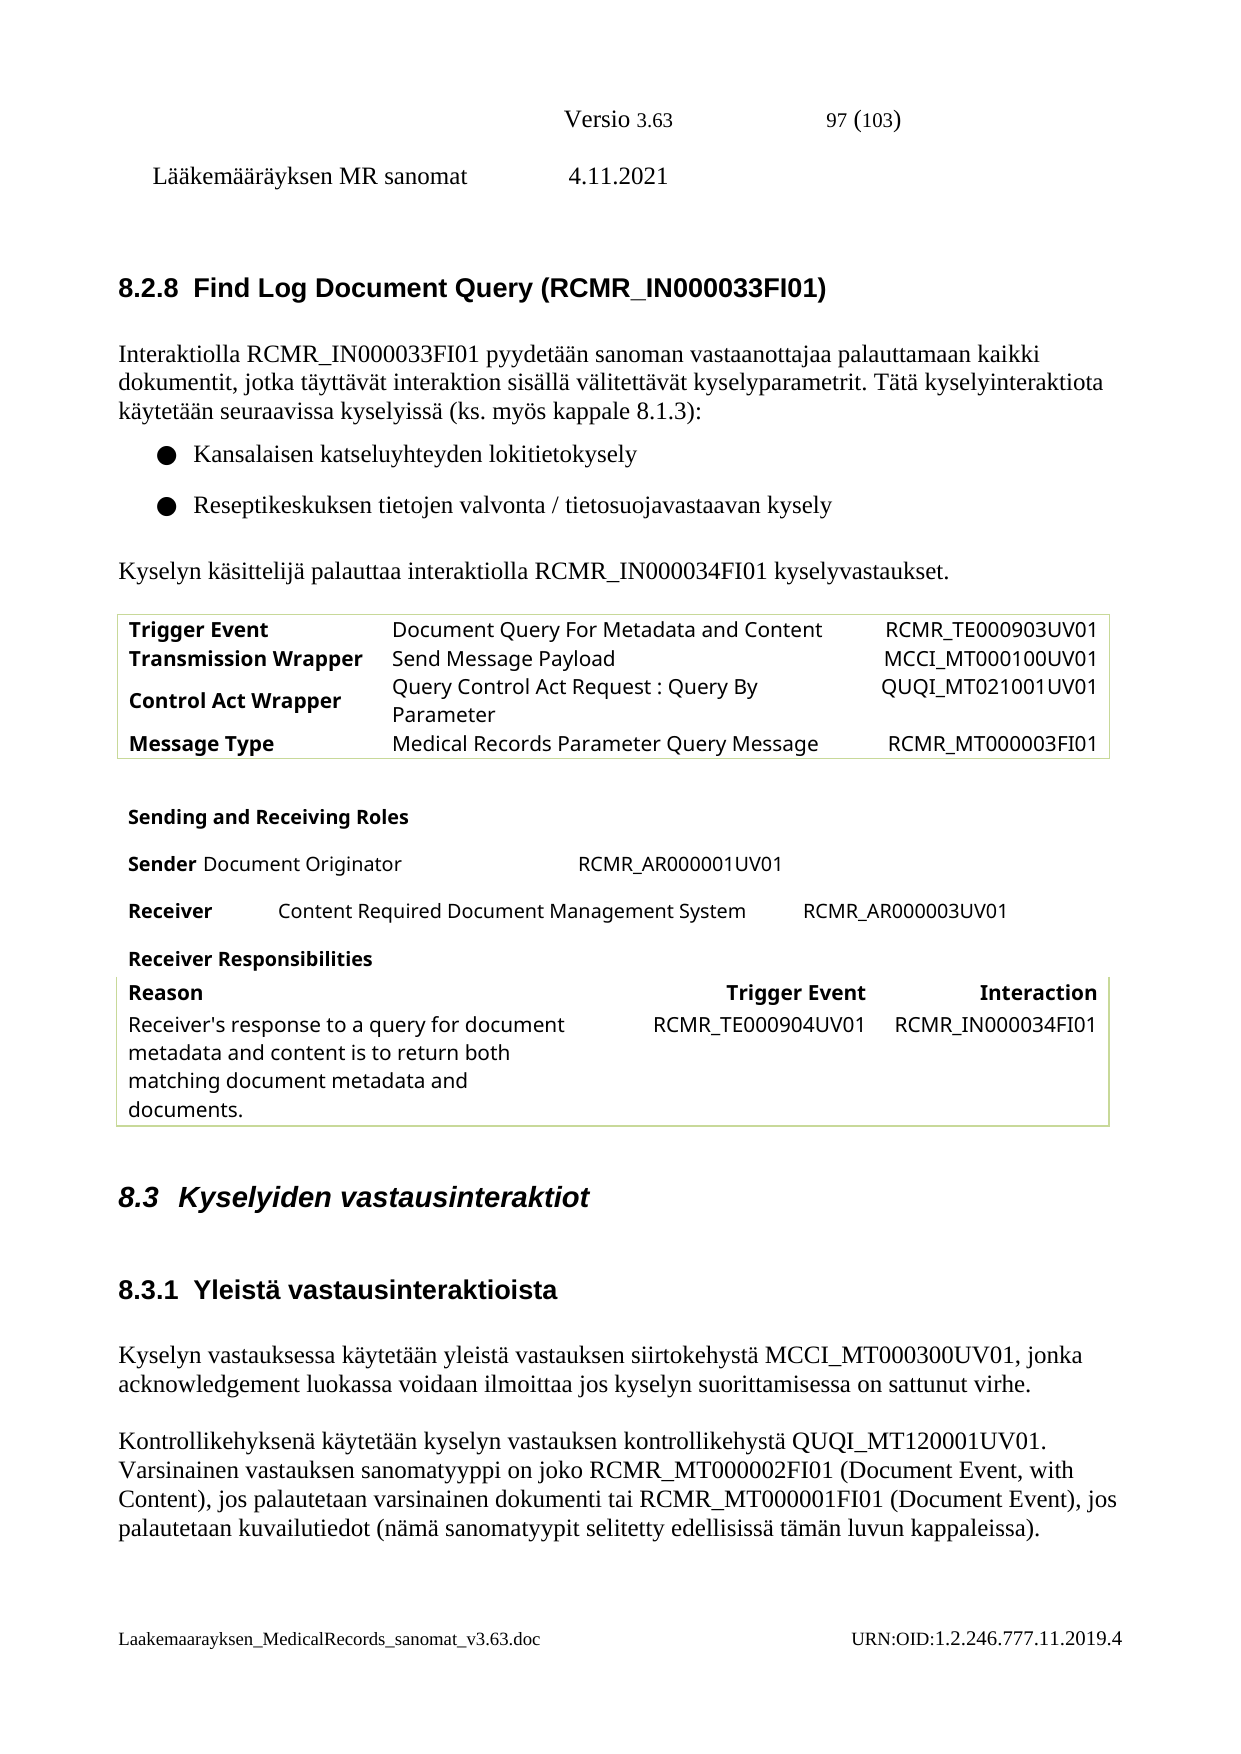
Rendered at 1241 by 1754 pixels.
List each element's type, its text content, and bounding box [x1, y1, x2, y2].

list Reseptikeskuksen tietojen valvonta / tietosuojavastaavan kysely [156, 476, 1122, 527]
text Kontrollikehyksenä käytetään kyselyn vastauksen kontrollikehystä QUQI_MT120001UV01. Varsinainen vastauksen sanomatyyppi on joko RCMR_MT000002FI01 (Document Event, with Content), jos palautetaan varsinainen dokumenti tai RCMR_MT000001FI01 (Document Event), jos palautetaan kuvailutiedot (nämä sanomatyypit selitetty edellisissä tämän luvun kappaleissa). [118, 1426, 1122, 1541]
list Find Log Document Query (RCMR_IN000033FI01) [118, 272, 1122, 304]
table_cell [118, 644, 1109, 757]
list Yleistä vastausinteraktioista [118, 1274, 1122, 1305]
list Kansalaisen katseluyhteyden lokitietokysely [156, 425, 1122, 476]
text Interaktiolla RCMR_IN000033FI01 pyydetään sanoman vastaanottajaa palauttamaan kaikki dokumentit, jotka täyttävät interaktion sisällä välitettävät kyselyparametrit. Tätä kyselyinteraktiota käytetään seuraavissa kyselyissä (ks. myös kappale 8.1.3): [118, 339, 1122, 425]
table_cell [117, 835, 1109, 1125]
list Kyselyiden vastausinteraktiot [118, 1180, 1122, 1214]
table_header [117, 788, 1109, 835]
text Kyselyn vastauksessa käytetään yleistä vastauksen siirtokehystä MCCI_MT000300UV01, jonka acknowledgement luokassa voidaan ilmoittaa jos kyselyn suorittamisessa on sattunut virhe. [118, 1340, 1122, 1398]
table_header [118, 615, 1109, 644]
text Kyselyn käsittelijä palauttaa interaktiolla RCMR_IN000034FI01 kyselyvastaukset. [118, 556, 1122, 585]
